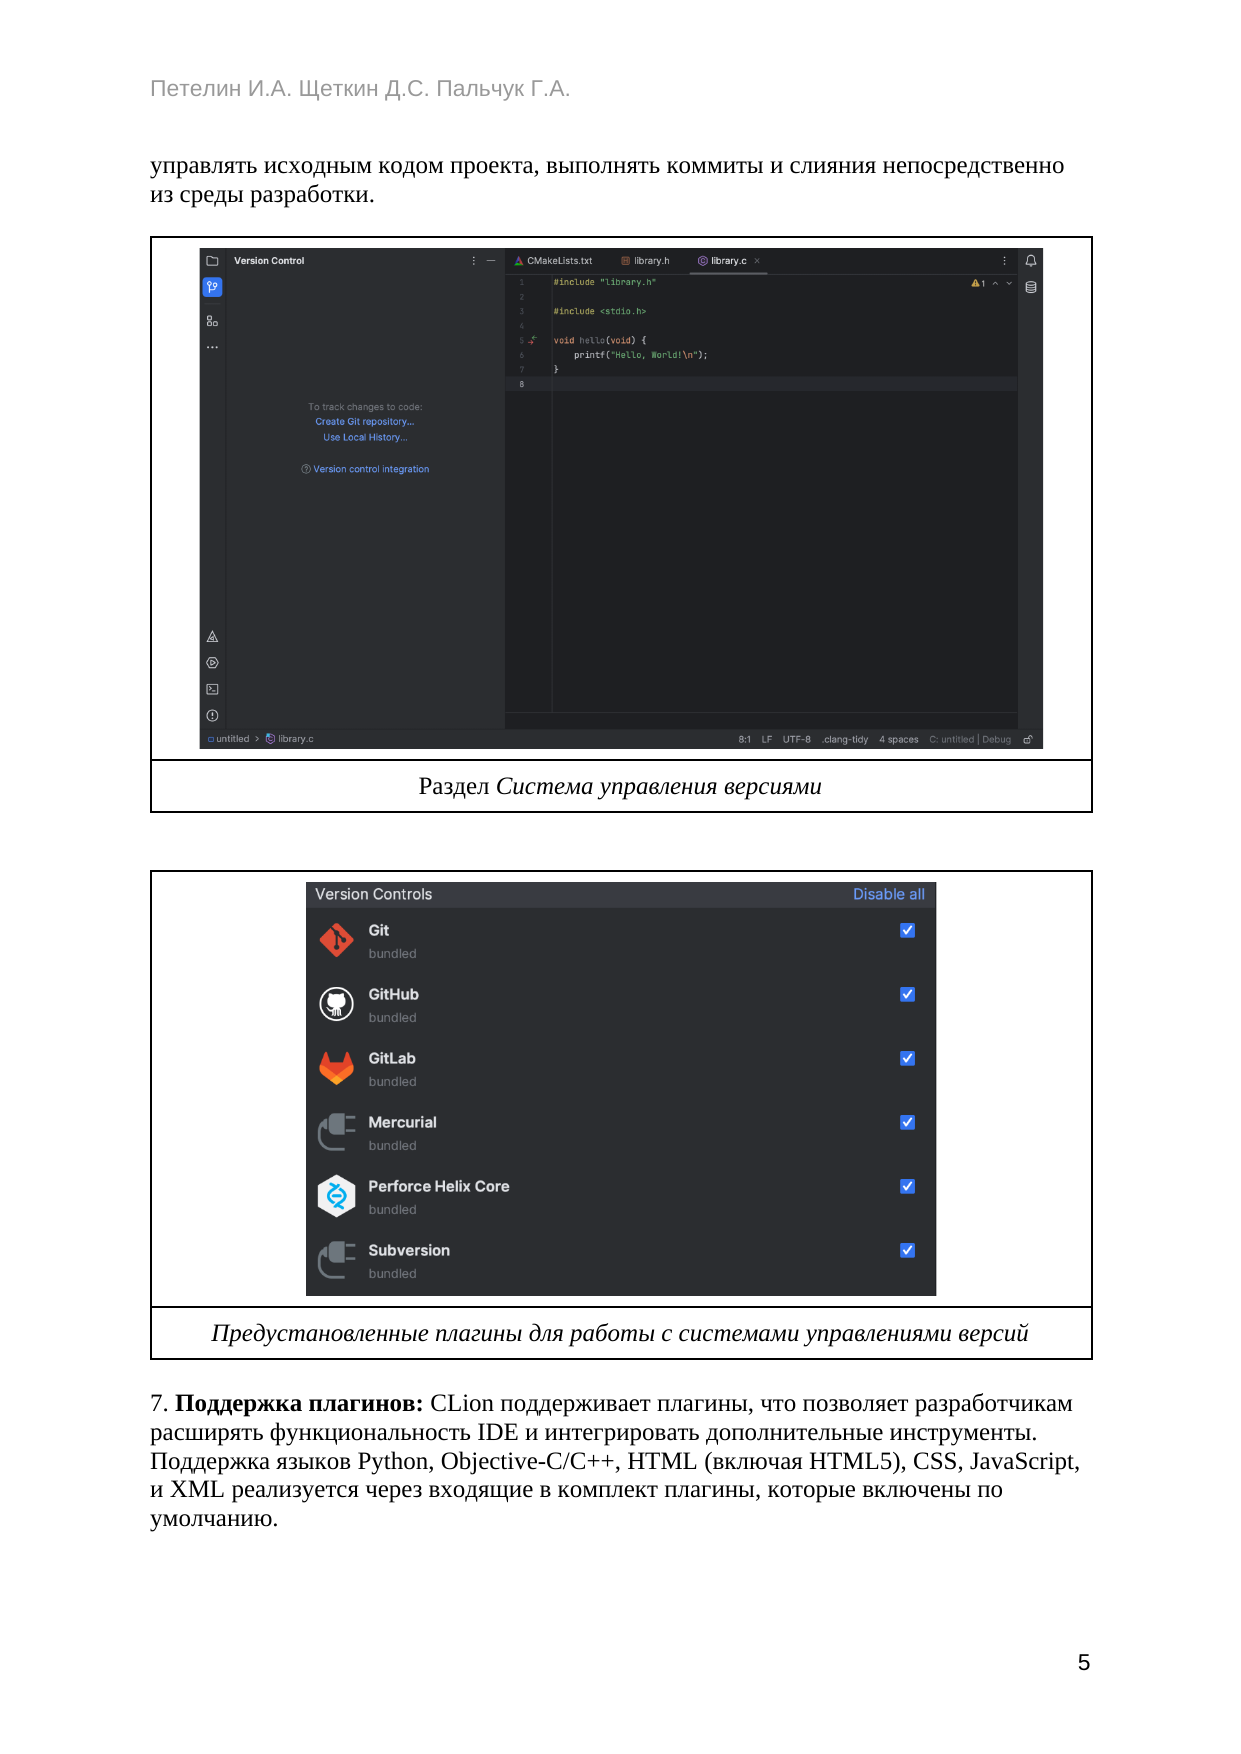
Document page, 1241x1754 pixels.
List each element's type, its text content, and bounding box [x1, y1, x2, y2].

table_cell Предустановленные плагины для работы с системами управлениями версий [152, 1308, 1091, 1357]
table_cell Раздел Система управления версиями [152, 761, 1091, 811]
text 7. Поддержка плагинов: CLion поддерживает плагины, что позволяет разработчикам расширять функциональность IDE и интегрировать дополнительные инструменты. Поддержка языков Python, Objective-C/C++, HTML (включая HTML5), CSS, JavaScript, и XML реализуется через входящие в комплект плагины, которые включены по умолчанию. [150, 1388, 1090, 1532]
picture [306, 882, 937, 1296]
picture [199, 248, 1044, 749]
table_header [152, 872, 1091, 1306]
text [150, 150, 1090, 207]
table_header [152, 238, 1091, 759]
